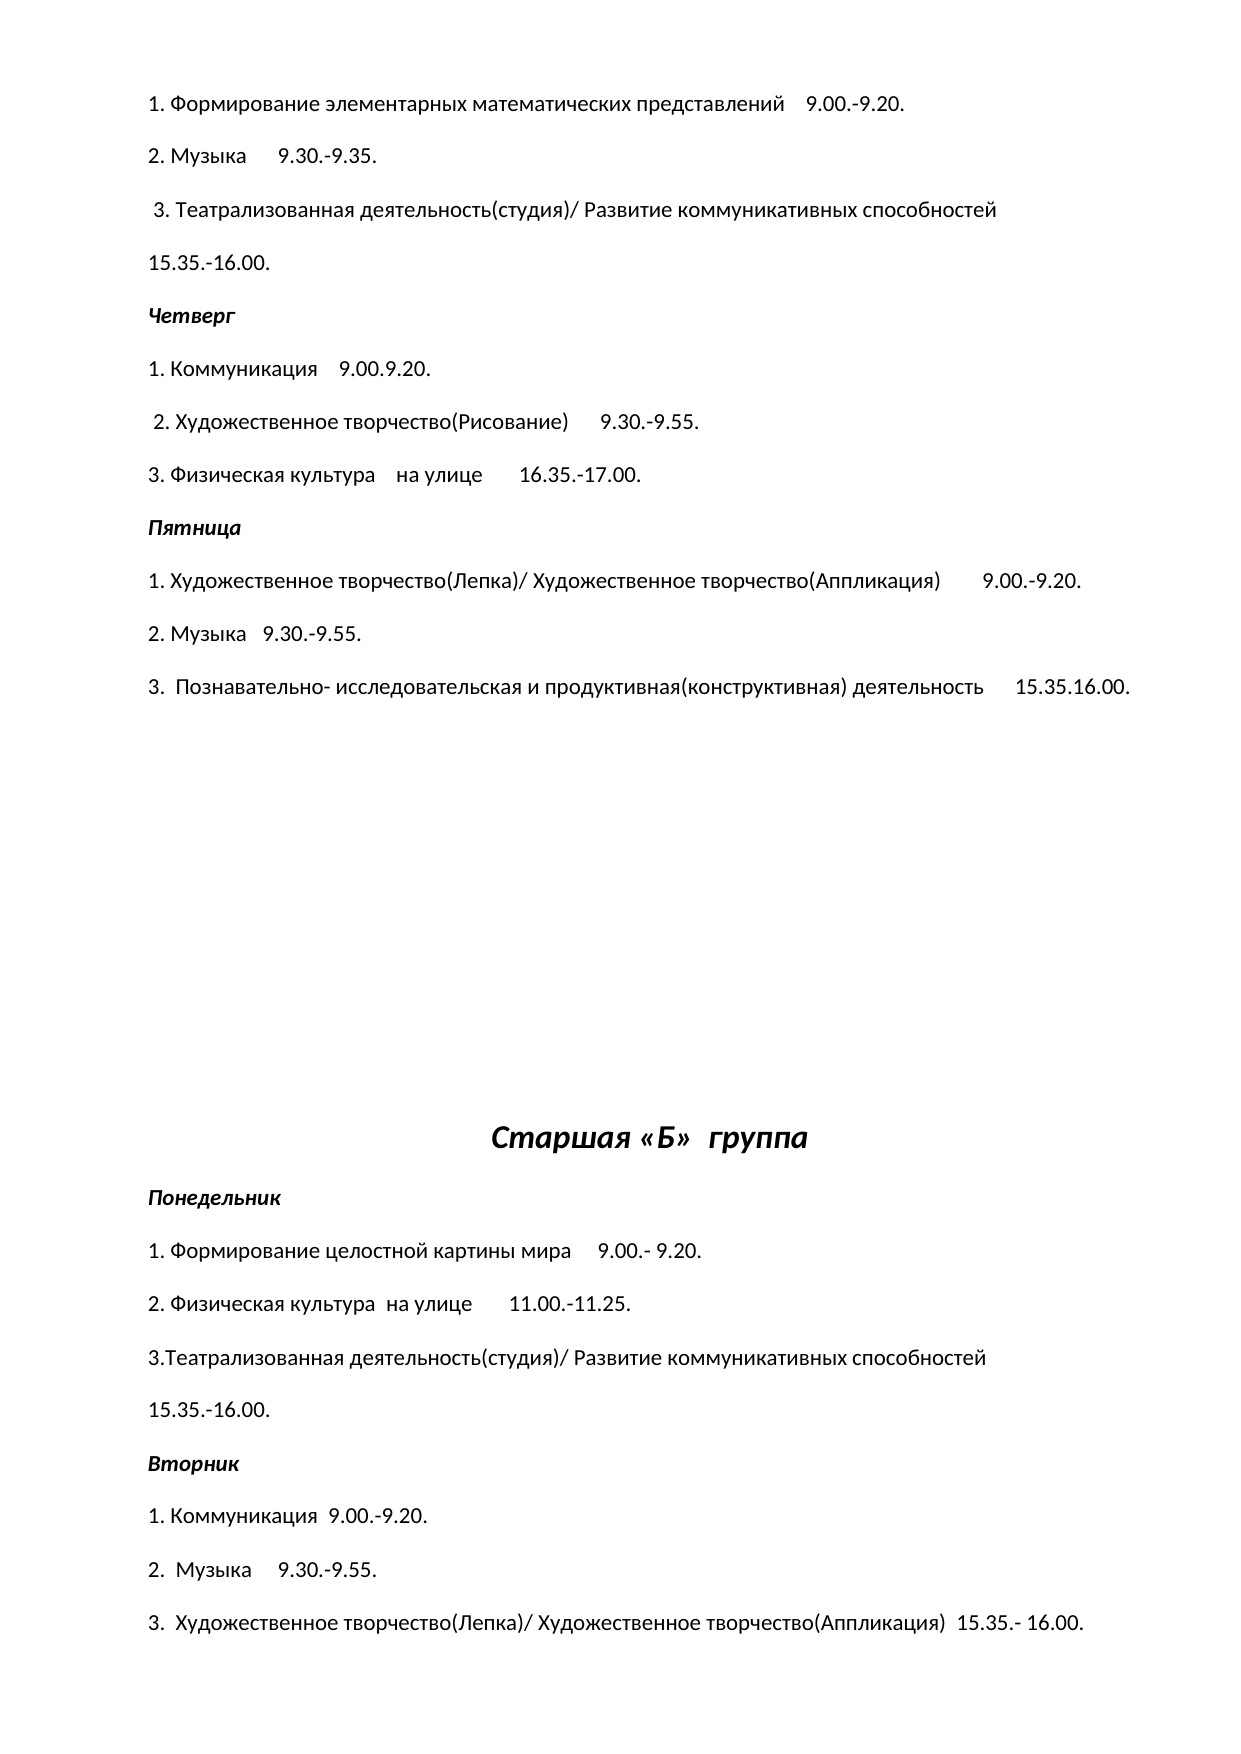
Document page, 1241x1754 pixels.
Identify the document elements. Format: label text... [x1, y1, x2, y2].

text 1. Коммуникация 9.00.9.20. [148, 354, 1152, 382]
text 1. Коммуникация 9.00.-9.20. [148, 1502, 1152, 1530]
text 2. Художественное творчество(Рисование) 9.30.-9.55. [148, 407, 1152, 435]
text Старшая «Б» группа [148, 1116, 1152, 1157]
text 15.35.-16.00. [148, 1396, 1152, 1424]
text Вторник [148, 1449, 1152, 1477]
text Пятница [148, 513, 1152, 541]
text 2. Музыка 9.30.-9.35. [148, 142, 1152, 170]
text 3. Театрализованная деятельность(студия)/ Развитие коммуникативных способностей [148, 195, 1152, 223]
text 2. Музыка 9.30.-9.55. [148, 1555, 1152, 1583]
text 2. Физическая культура на улице 11.00.-11.25. [148, 1289, 1152, 1318]
text Четверг [148, 301, 1152, 329]
text 3. Художественное творчество(Лепка)/ Художественное творчество(Аппликация) 15.35.- 16.00. [148, 1608, 1152, 1636]
text 1. Художественное творчество(Лепка)/ Художественное творчество(Аппликация) 9.00.-9.20. [148, 566, 1152, 594]
text 1. Формирование целостной картины мира 9.00.- 9.20. [148, 1237, 1152, 1264]
text 3. Физическая культура на улице 16.35.-17.00. [148, 460, 1152, 488]
text Понедельник [148, 1183, 1152, 1212]
text 15.35.-16.00. [148, 248, 1152, 276]
text 1. Формирование элементарных математических представлений 9.00.-9.20. [148, 89, 1152, 117]
text 2. Музыка 9.30.-9.55. [148, 619, 1152, 647]
text 3.Театрализованная деятельность(студия)/ Развитие коммуникативных способностей [148, 1343, 1152, 1371]
text 3. Познавательно- исследовательская и продуктивная(конструктивная) деятельность 15.35.16.00. [148, 672, 1152, 700]
